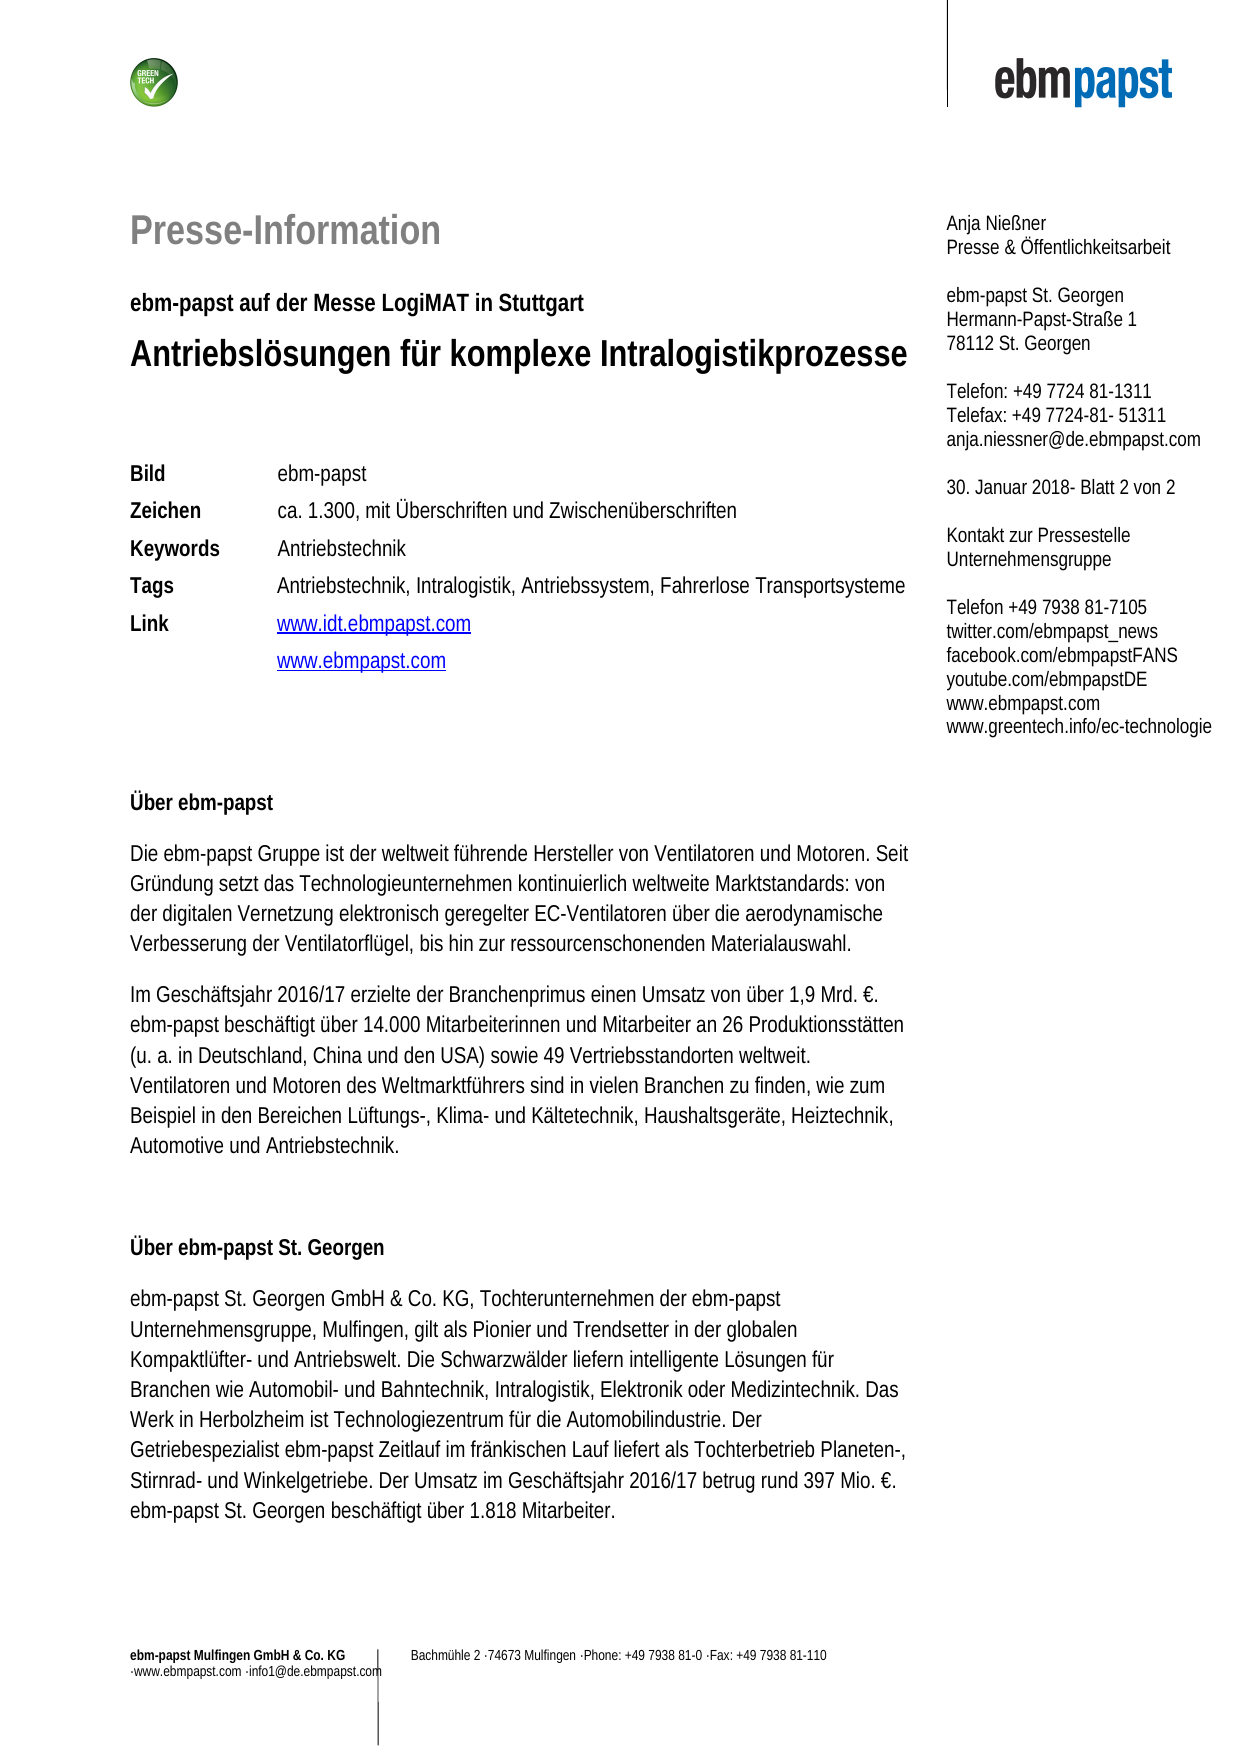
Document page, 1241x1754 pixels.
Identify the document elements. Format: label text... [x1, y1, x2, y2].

text Zeichen ca. 1.300, mit Überschriften und Zwischenüberschriften [130, 488, 912, 526]
picture [126, 55, 182, 111]
text ebm-papst St. Georgen GmbH & Co. KG, Tochterunternehmen der ebm-papst Unternehmensgruppe, Mulfingen, gilt als Pionier und Trendsetter in der globalen Kompaktlüfter- und Antriebswelt. Die Schwarzwälder liefern intelligente Lösungen für Branchen wie Automobil- und Bahntechnik, Intralogistik, Elektronik oder Medizintechnik. Das Werk in Herbolzheim ist Technologiezentrum für die Automobilindustrie. Der Getriebespezialist ebm-papst Zeitlauf im fränkischen Lauf liefert als Tochterbetrieb Planeten-, Stirnrad- und Winkelgetriebe. Der Umsatz im Geschäftsjahr 2016/17 betrug rund 397 Mio. €. ebm-papst St. Georgen beschäftigt über 1.818 Mitarbeiter. [130, 1285, 916, 1523]
text Tags Antriebstechnik, Intralogistik, Antriebssystem, Fahrerlose Transportsysteme [130, 563, 912, 601]
text Über ebm-papst St. Georgen [130, 1234, 912, 1261]
text www.ebmpapst.com [277, 638, 912, 676]
text Link www.idt.ebmpapst.com [130, 601, 912, 638]
text Die ebm-papst Gruppe ist der weltweit führende Hersteller von Ventilatoren und Motoren. Seit Gründung setzt das Technologieunternehmen kontinuierlich weltweite Marktstandards: von der digitalen Vernetzung elektronisch geregelter EC-Ventilatoren über die aerodynamische Verbesserung der Ventilatorflügel, bis hin zur ressourcenschonenden Materialauswahl. [130, 839, 912, 957]
text Über ebm-papst [130, 788, 912, 815]
text Keywords Antriebstechnik [130, 526, 912, 563]
text Im Geschäftsjahr 2016/17 erzielte der Branchenprimus einen Umsatz von über 1,9 Mrd. €. ebm-papst beschäftigt über 14.000 Mitarbeiterinnen und Mitarbeiter an 26 Produktionsstätten (u. a. in Deutschland, China und den USA) sowie 49 Vertriebsstandorten weltweit. Ventilatoren und Motoren des Weltmarktführers sind in vielen Branchen zu finden, wie zum Beispiel in den Bereichen Lüftungs-, Klima- und Kältetechnik, Haushaltsgeräte, Heiztechnik, Automotive und Antriebstechnik. [130, 981, 912, 1159]
text Bild ebm-papst [130, 451, 912, 488]
picture [994, 57, 1173, 109]
